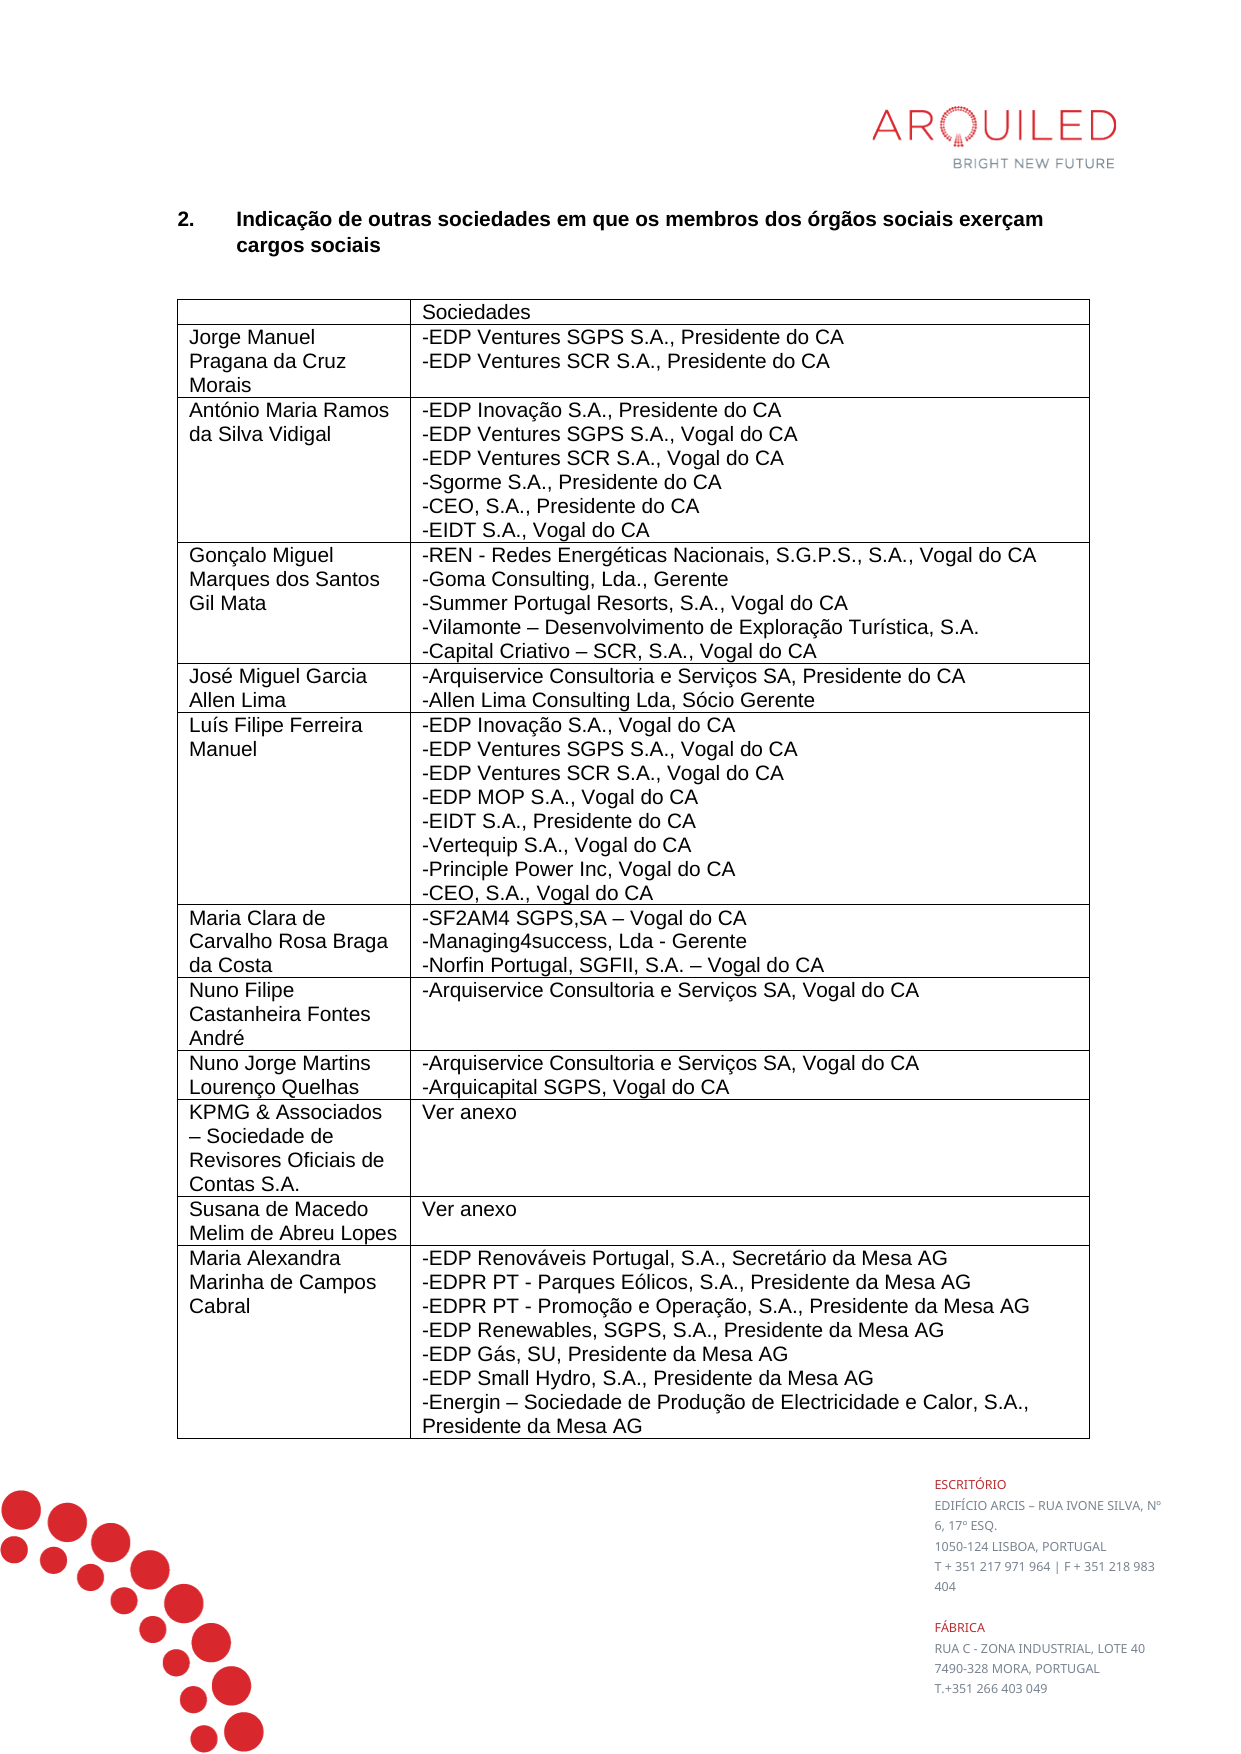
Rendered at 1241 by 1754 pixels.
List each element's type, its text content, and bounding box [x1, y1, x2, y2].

table_cell Susana de Macedo Melim de Abreu Lopes [178, 1197, 410, 1245]
table_cell KPMG & Associados – Sociedade de Revisores Oficiais de Contas S.A. [178, 1100, 410, 1196]
table_cell António Maria Ramos da Silva Vidigal [178, 398, 410, 542]
table_cell Gonçalo Miguel Marques dos Santos Gil Mata [178, 543, 410, 663]
table_cell Jorge Manuel Pragana da Cruz Morais [178, 325, 410, 397]
picture [0, 1485, 273, 1754]
list Indicação de outras sociedades em que os membros dos órgãos sociais exerçam cargos sociais [177, 207, 1063, 257]
table_cell Maria Alexandra Marinha de Campos Cabral [178, 1246, 410, 1438]
table_cell Ver anexo [411, 1100, 1089, 1196]
table_cell -Arquiservice Consultoria e Serviços SA, Vogal do CA [411, 978, 1089, 1050]
table_cell -EDP Ventures SGPS S.A., Presidente do CA -EDP Ventures SCR S.A., Presidente do CA [411, 325, 1089, 397]
table_cell Nuno Filipe Castanheira Fontes André [178, 978, 410, 1050]
table_header [178, 300, 410, 324]
table_cell Maria Clara de Carvalho Rosa Braga da Costa [178, 905, 410, 977]
table_cell -REN - Redes Energéticas Nacionais, S.G.P.S., S.A., Vogal do CA -Goma Consulting, Lda., Gerente -Summer Portugal Resorts, S.A., Vogal do CA -Vilamonte – Desenvolvimento de Exploração Turística, S.A. -Capital Criativo – SCR, S.A., Vogal do CA [411, 543, 1089, 663]
table_cell -EDP Inovação S.A., Vogal do CA -EDP Ventures SGPS S.A., Vogal do CA -EDP Ventures SCR S.A., Vogal do CA -EDP MOP S.A., Vogal do CA -EIDT S.A., Presidente do CA -Vertequip S.A., Vogal do CA -Principle Power Inc, Vogal do CA -CEO, S.A., Vogal do CA [411, 713, 1089, 904]
table_cell -Arquiservice Consultoria e Serviços SA, Presidente do CA -Allen Lima Consulting Lda, Sócio Gerente [411, 664, 1089, 712]
picture [872, 106, 1117, 169]
table_cell José Miguel Garcia Allen Lima [178, 664, 410, 712]
table_cell Luís Filipe Ferreira Manuel [178, 713, 410, 904]
table_cell -Arquiservice Consultoria e Serviços SA, Vogal do CA -Arquicapital SGPS, Vogal do CA [411, 1051, 1089, 1099]
table_cell Ver anexo [411, 1197, 1089, 1245]
table_header Sociedades [411, 300, 1089, 324]
table_cell -EDP Inovação S.A., Presidente do CA -EDP Ventures SGPS S.A., Vogal do CA -EDP Ventures SCR S.A., Vogal do CA -Sgorme S.A., Presidente do CA -CEO, S.A., Presidente do CA -EIDT S.A., Vogal do CA [411, 398, 1089, 542]
table_cell -SF2AM4 SGPS,SA – Vogal do CA -Managing4success, Lda - Gerente -Norfin Portugal, SGFII, S.A. – Vogal do CA [411, 905, 1089, 977]
table_cell Nuno Jorge Martins Lourenço Quelhas [178, 1051, 410, 1099]
